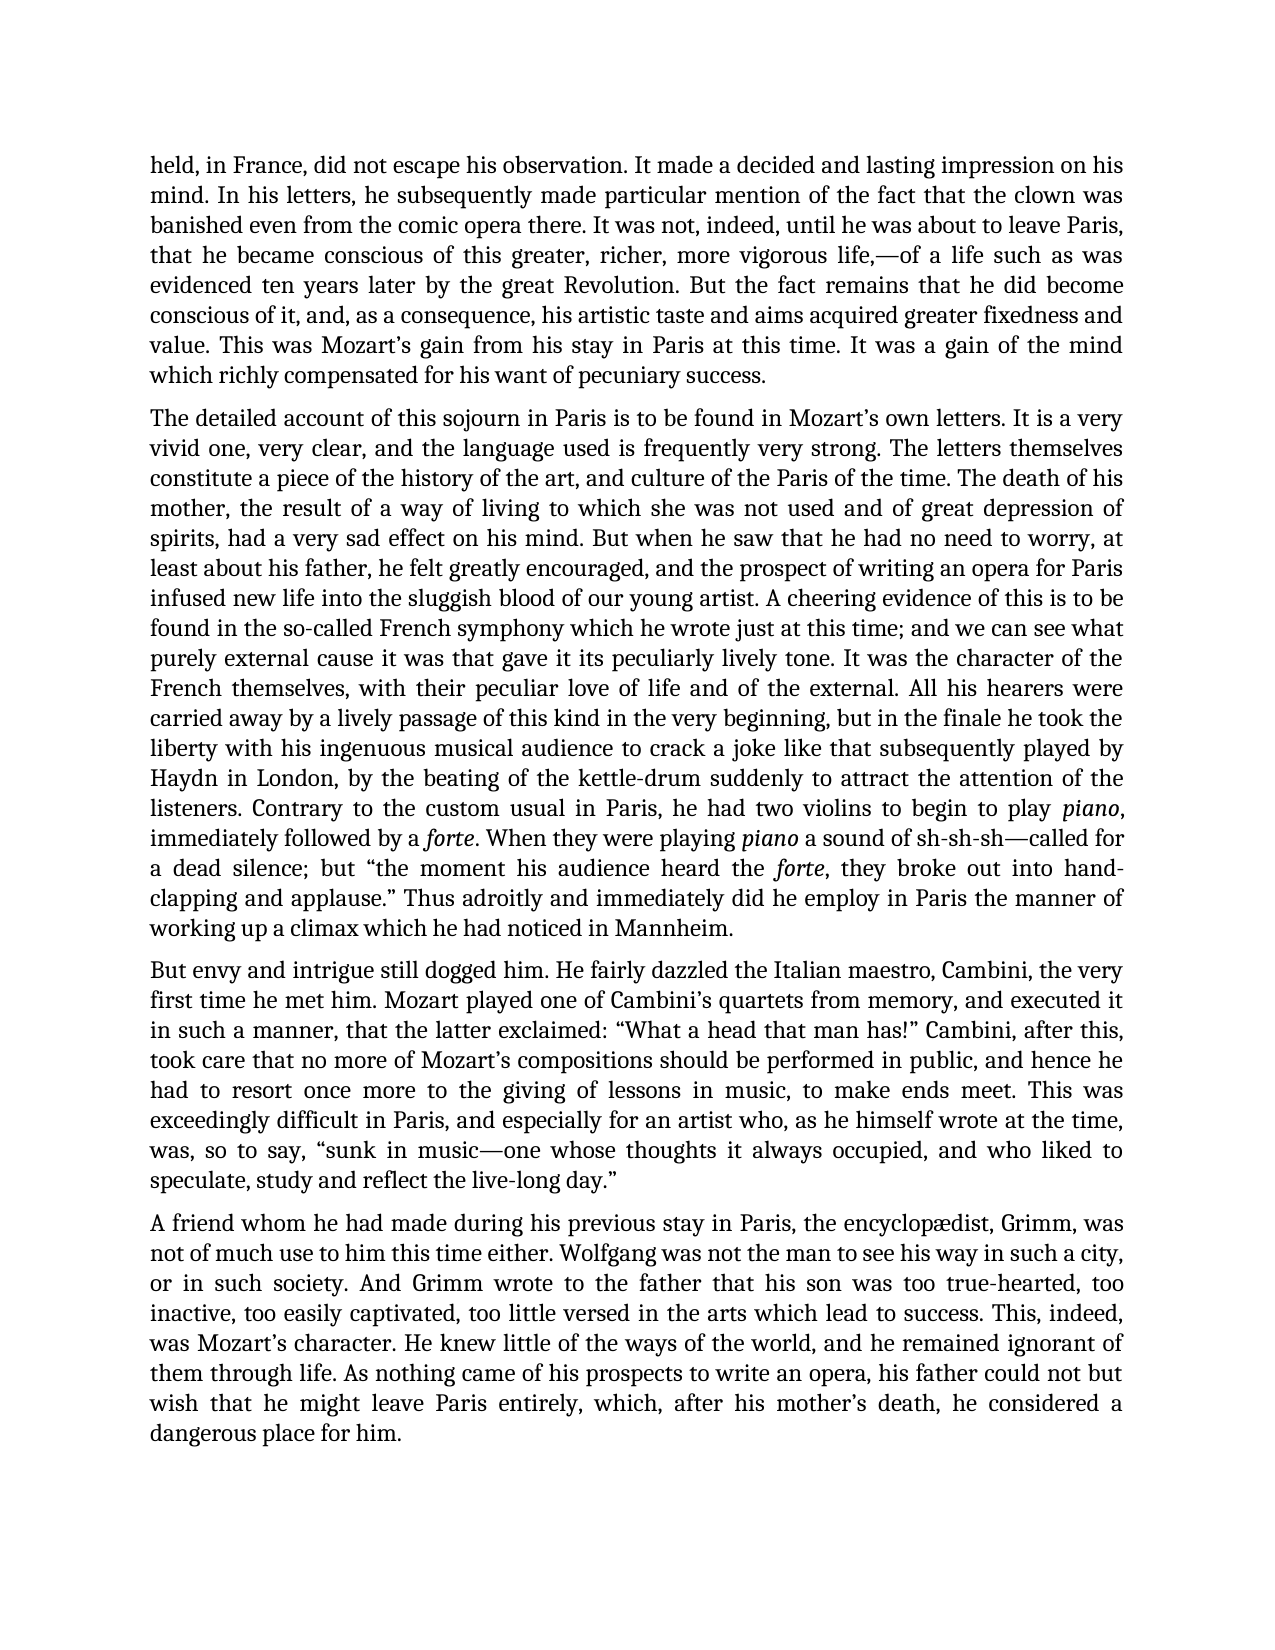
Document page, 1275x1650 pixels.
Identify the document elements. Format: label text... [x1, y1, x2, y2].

text But envy and intrigue still dogged him. He fairly dazzled the Italian maestro, Cambini, the very first time he met him. Mozart played one of Cambini’s quartets from memory, and executed it in such a manner, that the latter exclaimed: “What a head that man has!” Cambini, after this, took care that no more of Mozart’s compositions should be performed in public, and hence he had to resort once more to the giving of lessons in music, to make ends meet. This was exceedingly difficult in Paris, and especially for an artist who, as he himself wrote at the time, was, so to say, “sunk in music—one whose thoughts it always occupied, and who liked to speculate, study and reflect the live-long day.” [150, 955, 1125, 1195]
text A friend whom he had made during his previous stay in Paris, the encyclopædist, Grimm, was not of much use to him this time either. Wolfgang was not the man to see his way in such a city, or in such society. And Grimm wrote to the father that his son was too true-hearted, too inactive, too easily captivated, too little versed in the arts which lead to success. This, indeed, was Mozart’s character. He knew little of the ways of the world, and he remained ignorant of them through life. As nothing came of his prospects to write an opera, his father could not but wish that he might leave Paris entirely, which, after his mother’s death, he considered a dangerous place for him. [150, 1207, 1125, 1447]
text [150, 150, 1125, 390]
text The detailed account of this sojourn in Paris is to be found in Mozart’s own letters. It is a very vivid one, very clear, and the language used is frequently very strong. The letters themselves constitute a piece of the history of the art, and culture of the Paris of the time. The death of his mother, the result of a way of living to which she was not used and of great depression of spirits, had a very sad effect on his mind. But when he saw that he had no need to worry, at least about his father, he felt greatly encouraged, and the prospect of writing an opera for Paris infused new life into the sluggish blood of our young artist. A cheering evidence of this is to be found in the so-called French symphony which he wrote just at this time; and we can see what purely external cause it was that gave it its peculiarly lively tone. It was the character of the French themselves, with their peculiar love of life and of the external. All his hearers were carried away by a lively passage of this kind in the very beginning, but in the finale he took the liberty with his ingenuous musical audience to crack a joke like that subsequently played by Haydn in London, by the beating of the kettle-drum suddenly to attract the attention of the listeners. Contrary to the custom usual in Paris, he had two violins to begin to play piano, immediately followed by a forte. When they were playing piano a sound of sh-sh-sh—called for a dead silence; but “the moment his audience heard the forte, they broke out into hand-clapping and applause.” Thus adroitly and immediately did he employ in Paris the manner of working up a climax which he had noticed in Mannheim. [150, 402, 1125, 942]
